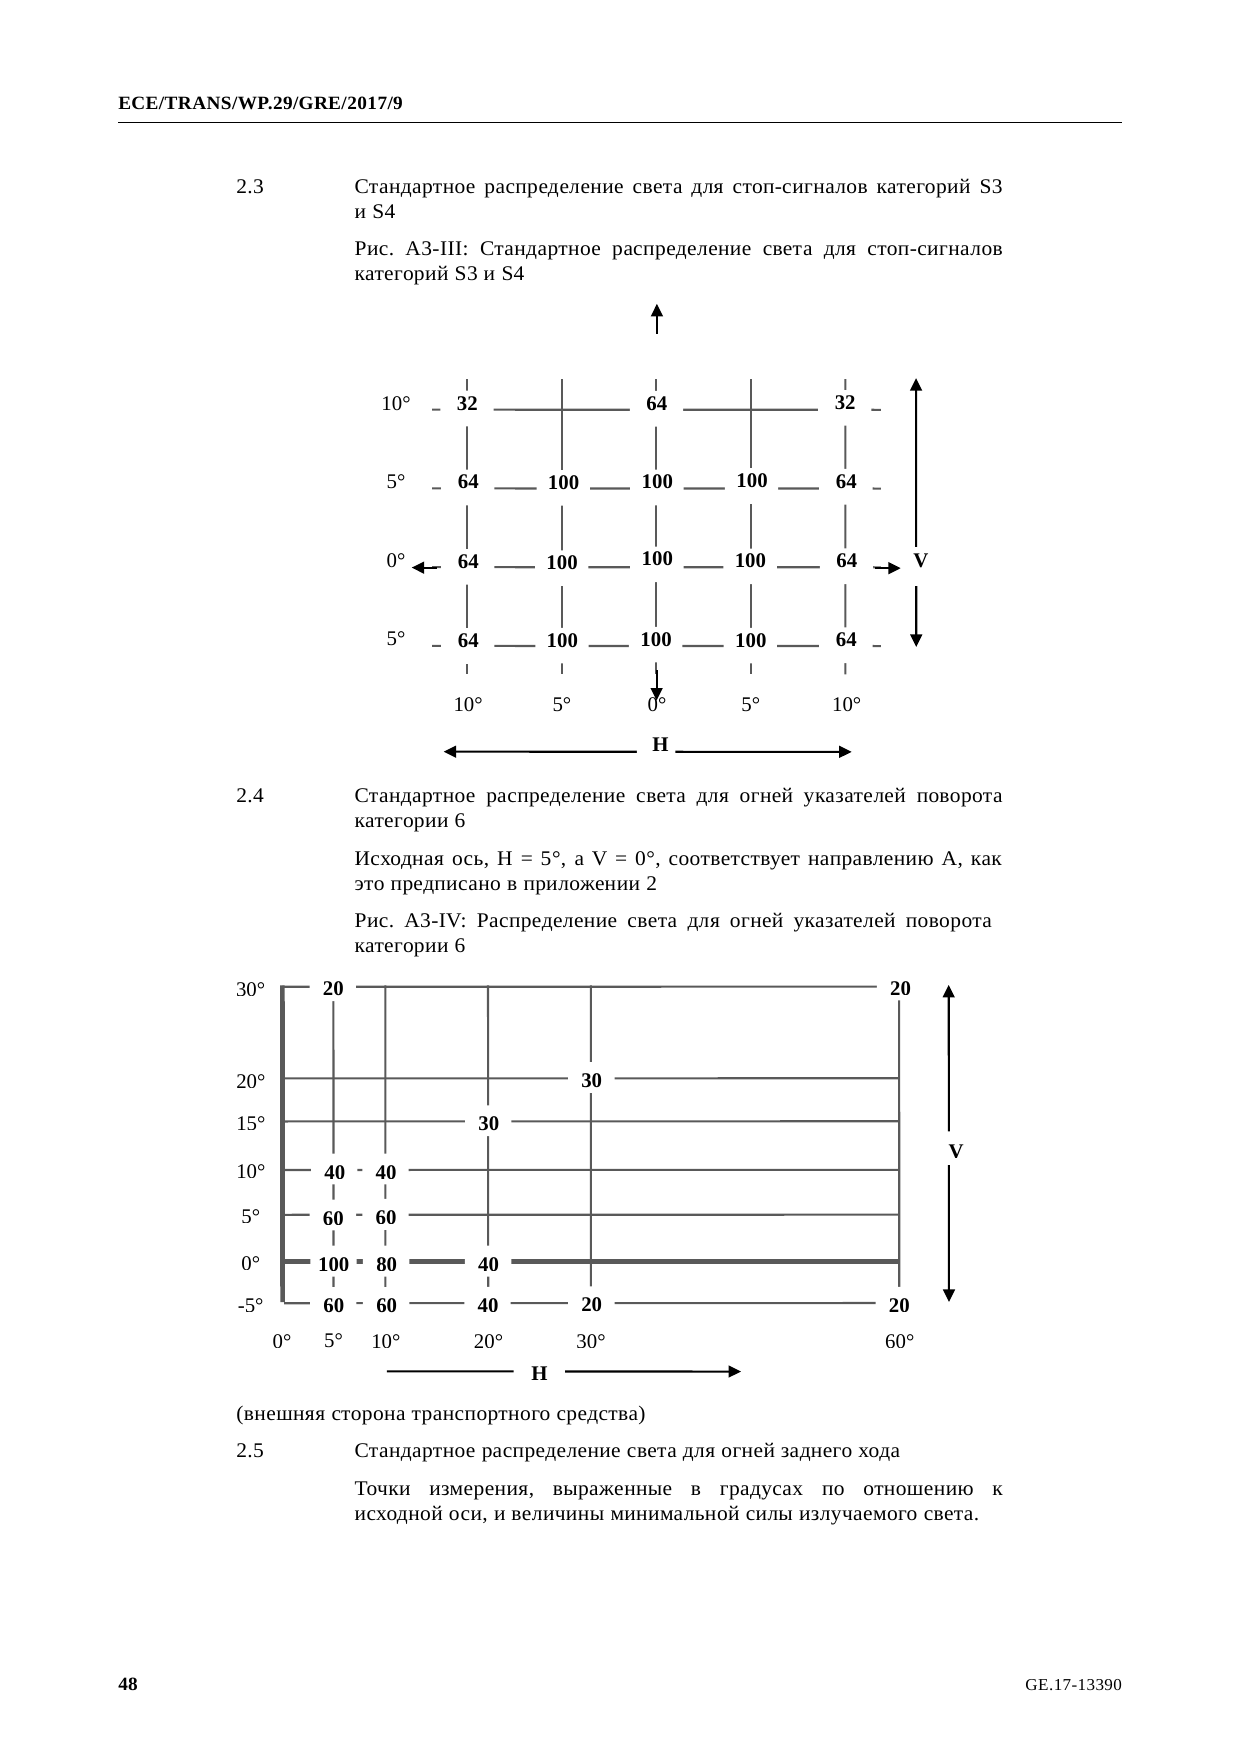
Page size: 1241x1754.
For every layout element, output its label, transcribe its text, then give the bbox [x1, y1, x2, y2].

text 2.4 Стандартное распределение света для огней указателей поворота категории 6 [236, 782, 1004, 832]
text Рис. А3-IV: Распределение света для огней указателей поворота категории 6 [354, 907, 1004, 957]
text (внешняя сторона транспортного средства) [236, 1399, 1004, 1424]
text 2.5 Стандартное распределение света для огней заднего хода [236, 1437, 1004, 1462]
text Исходная ось, H = 5°, а V = 0°, соответствует направлению А, как это предписано в приложении 2 [354, 844, 1004, 894]
text Рис. А3-III: Стандартное распределение света для стоп-сигналов категорий S3 и S4 [354, 235, 1004, 285]
text 2.3 Стандартное распределение света для стоп-сигналов категорий S3 и S4 [236, 173, 1004, 223]
text Точки измерения, выраженные в градусах по отношению к исходной оси, и величины минимальной силы излучаемого света. [354, 1474, 1004, 1524]
